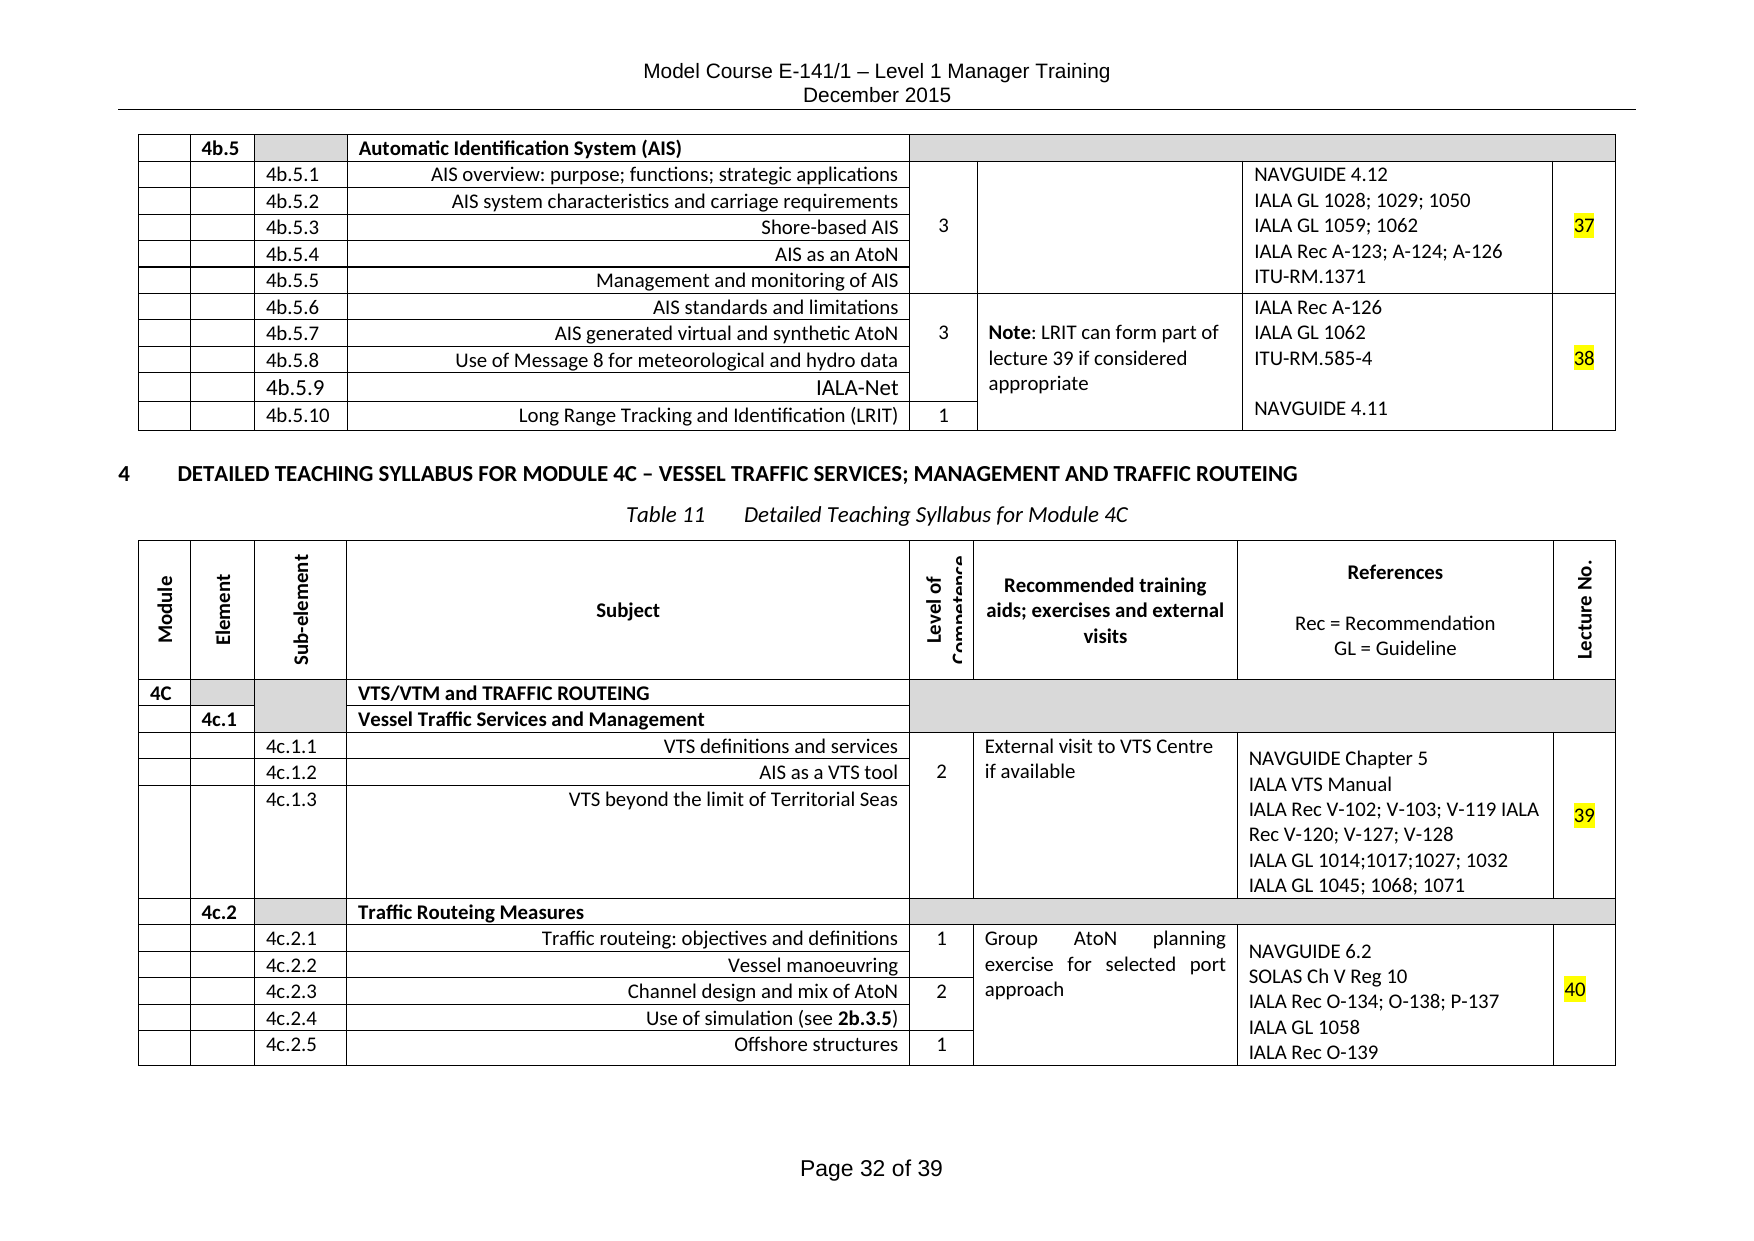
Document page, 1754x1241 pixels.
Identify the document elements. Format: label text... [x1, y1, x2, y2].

table_header Module [139, 541, 190, 679]
table_header 4b.5 [191, 135, 254, 161]
table_cell Note: LRIT can form part of lecture 39 if considered appropriate [978, 294, 1242, 430]
table_cell [191, 978, 254, 1004]
table_cell Traffic Routeing Measures [347, 899, 909, 924]
table_cell 4b.5.3 [255, 215, 347, 240]
table_cell [139, 1031, 190, 1065]
table_cell VTS definitions and services [347, 733, 909, 758]
table_cell 1 [910, 925, 973, 977]
table_header Recommended training aids; exercises and external visits [974, 541, 1237, 679]
table_cell [139, 786, 190, 898]
table_cell 4c.2 [191, 899, 254, 924]
table_cell 4b.5.4 [255, 241, 347, 266]
table_cell [910, 899, 1615, 924]
table_cell 4c.2.1 [255, 925, 346, 951]
table_header Lecture No. [1554, 541, 1615, 679]
table_cell AIS standards and limitations [348, 294, 909, 319]
table_cell 3 [910, 294, 977, 401]
table_cell AIS system characteristics and carriage requirements [348, 188, 909, 213]
table_cell Management and monitoring of AIS [348, 268, 909, 293]
table_cell [191, 733, 254, 758]
table_cell [191, 294, 254, 319]
table_cell [191, 268, 254, 293]
table_cell 4c.1.3 [255, 786, 346, 898]
table_cell 4c.1.1 [255, 733, 346, 758]
table_header Level of Competence [910, 541, 973, 679]
table_cell 4c.2.4 [255, 1005, 346, 1030]
table_cell [139, 733, 190, 758]
table_cell [139, 899, 190, 924]
table_cell [191, 925, 254, 951]
table_cell [139, 402, 190, 430]
table_cell [191, 786, 254, 898]
table_cell [139, 347, 190, 372]
table_cell [191, 188, 254, 213]
table_cell Use of Message 8 for meteorological and hydro data [348, 347, 909, 372]
table_cell 4b.5.8 [255, 347, 347, 372]
table_cell [139, 1005, 190, 1030]
table_cell 2 [910, 733, 973, 898]
table_header Subject [347, 541, 909, 679]
table_cell 4b.5.10 [255, 402, 347, 430]
table_header [255, 135, 347, 161]
table_cell NAVGUIDE 6.2 SOLAS Ch V Reg 10 IALA Rec O-134; O-138; P-137 IALA GL 1058 IALA Rec O-139 [1238, 925, 1553, 1065]
subtitle DETAILED TEACHING SYLLABUS FOR MODULE 4C – VESSEL TRAFFIC SERVICES; MANAGEMENT AND TRAFFIC ROUTEING [118, 459, 1636, 487]
table_cell [910, 680, 1615, 732]
table_cell External visit to VTS Centre if available [974, 733, 1237, 898]
table_cell [139, 320, 190, 346]
table_cell [191, 347, 254, 372]
table_cell Traffic routeing: objectives and definitions [347, 925, 909, 951]
table_cell 2 [910, 978, 973, 1030]
table_cell IALA Rec A-126 IALA GL 1062 ITU-RM.585-4 NAVGUIDE 4.11 [1243, 294, 1552, 430]
table_cell [139, 294, 190, 319]
table_cell 4c.1 [191, 706, 254, 732]
table_cell 4C [139, 680, 190, 705]
table_cell Group AtoN planning exercise for selected port approach [974, 925, 1237, 1065]
table_cell 1 [910, 1031, 973, 1065]
table_cell [255, 680, 346, 732]
table_cell 1 [910, 402, 977, 430]
table_cell Channel design and mix of AtoN [347, 978, 909, 1004]
table_cell 37 [1553, 162, 1615, 293]
table_cell [191, 241, 254, 266]
table_cell [139, 925, 190, 951]
table_cell 4b.5.2 [255, 188, 347, 213]
table_cell [191, 1005, 254, 1030]
table_cell AIS as a VTS tool [347, 759, 909, 785]
table_cell [191, 1031, 254, 1065]
table_cell Vessel Traffic Services and Management [347, 706, 909, 732]
table_cell [191, 402, 254, 430]
table_cell Shore-based AIS [348, 215, 909, 240]
table_cell 4b.5.5 [255, 268, 347, 293]
table_header Sub-element [255, 541, 346, 679]
table_cell 4b.5.9 [255, 373, 347, 401]
table_header [910, 135, 1615, 161]
table_cell 3 [910, 162, 977, 293]
table_cell [978, 162, 1242, 293]
table_cell [191, 373, 254, 401]
table_cell 4b.5.6 [255, 294, 347, 319]
table_cell [139, 373, 190, 401]
table_cell [139, 162, 190, 187]
table_cell 4c.2.5 [255, 1031, 346, 1065]
table_cell 4b.5.7 [255, 320, 347, 346]
table_cell AIS generated virtual and synthetic AtoN [348, 320, 909, 346]
table_cell [139, 952, 190, 977]
table_cell [191, 680, 254, 705]
table_cell Use of simulation (see 2b.3.5) [347, 1005, 909, 1030]
table_cell Long Range Tracking and Identification (LRIT) [348, 402, 909, 430]
table_cell [139, 268, 190, 293]
table_cell 39 [1554, 733, 1615, 898]
table_cell [255, 899, 346, 924]
table_cell [191, 162, 254, 187]
table_cell 4b.5.1 [255, 162, 347, 187]
table_cell Offshore structures [347, 1031, 909, 1065]
table_cell VTS beyond the limit of Territorial Seas [347, 786, 909, 898]
table_cell [191, 759, 254, 785]
table_cell 4c.2.2 [255, 952, 346, 977]
table_cell AIS as an AtoN [348, 241, 909, 266]
table_cell [139, 978, 190, 1004]
table_cell [139, 215, 190, 240]
table_cell NAVGUIDE 4.12 IALA GL 1028; 1029; 1050 IALA GL 1059; 1062 IALA Rec A-123; A-124; A-126 ITU-RM.1371 [1243, 162, 1552, 293]
table_cell IALA-Net [348, 373, 909, 401]
table_cell Vessel manoeuvring [347, 952, 909, 977]
table_cell 4c.1.2 [255, 759, 346, 785]
table_header Automatic Identification System (AIS) [348, 135, 909, 161]
table_cell [191, 320, 254, 346]
table_cell [139, 759, 190, 785]
table_cell AIS overview: purpose; functions; strategic applications [348, 162, 909, 187]
table_cell NAVGUIDE Chapter 5 IALA VTS Manual IALA Rec V-102; V-103; V-119 IALA Rec V-120; V-127; V-128 IALA GL 1014;1017;1027; 1032 IALA GL 1045; 1068; 1071 [1238, 733, 1553, 898]
table_cell 4c.2.3 [255, 978, 346, 1004]
table_cell [139, 706, 190, 732]
table_header References Rec = Recommendation GL = Guideline [1238, 541, 1553, 679]
table_cell VTS/VTM and TRAFFIC ROUTEING [347, 680, 909, 705]
table_cell 38 [1553, 294, 1615, 430]
text Detailed Teaching Syllabus for Module 4C [118, 500, 1636, 528]
table_cell [139, 241, 190, 266]
table_cell [139, 188, 190, 213]
table_header [139, 135, 190, 161]
table_cell [191, 952, 254, 977]
table_cell 40 [1554, 925, 1615, 1065]
table_header Element [191, 541, 254, 679]
table_cell [191, 215, 254, 240]
